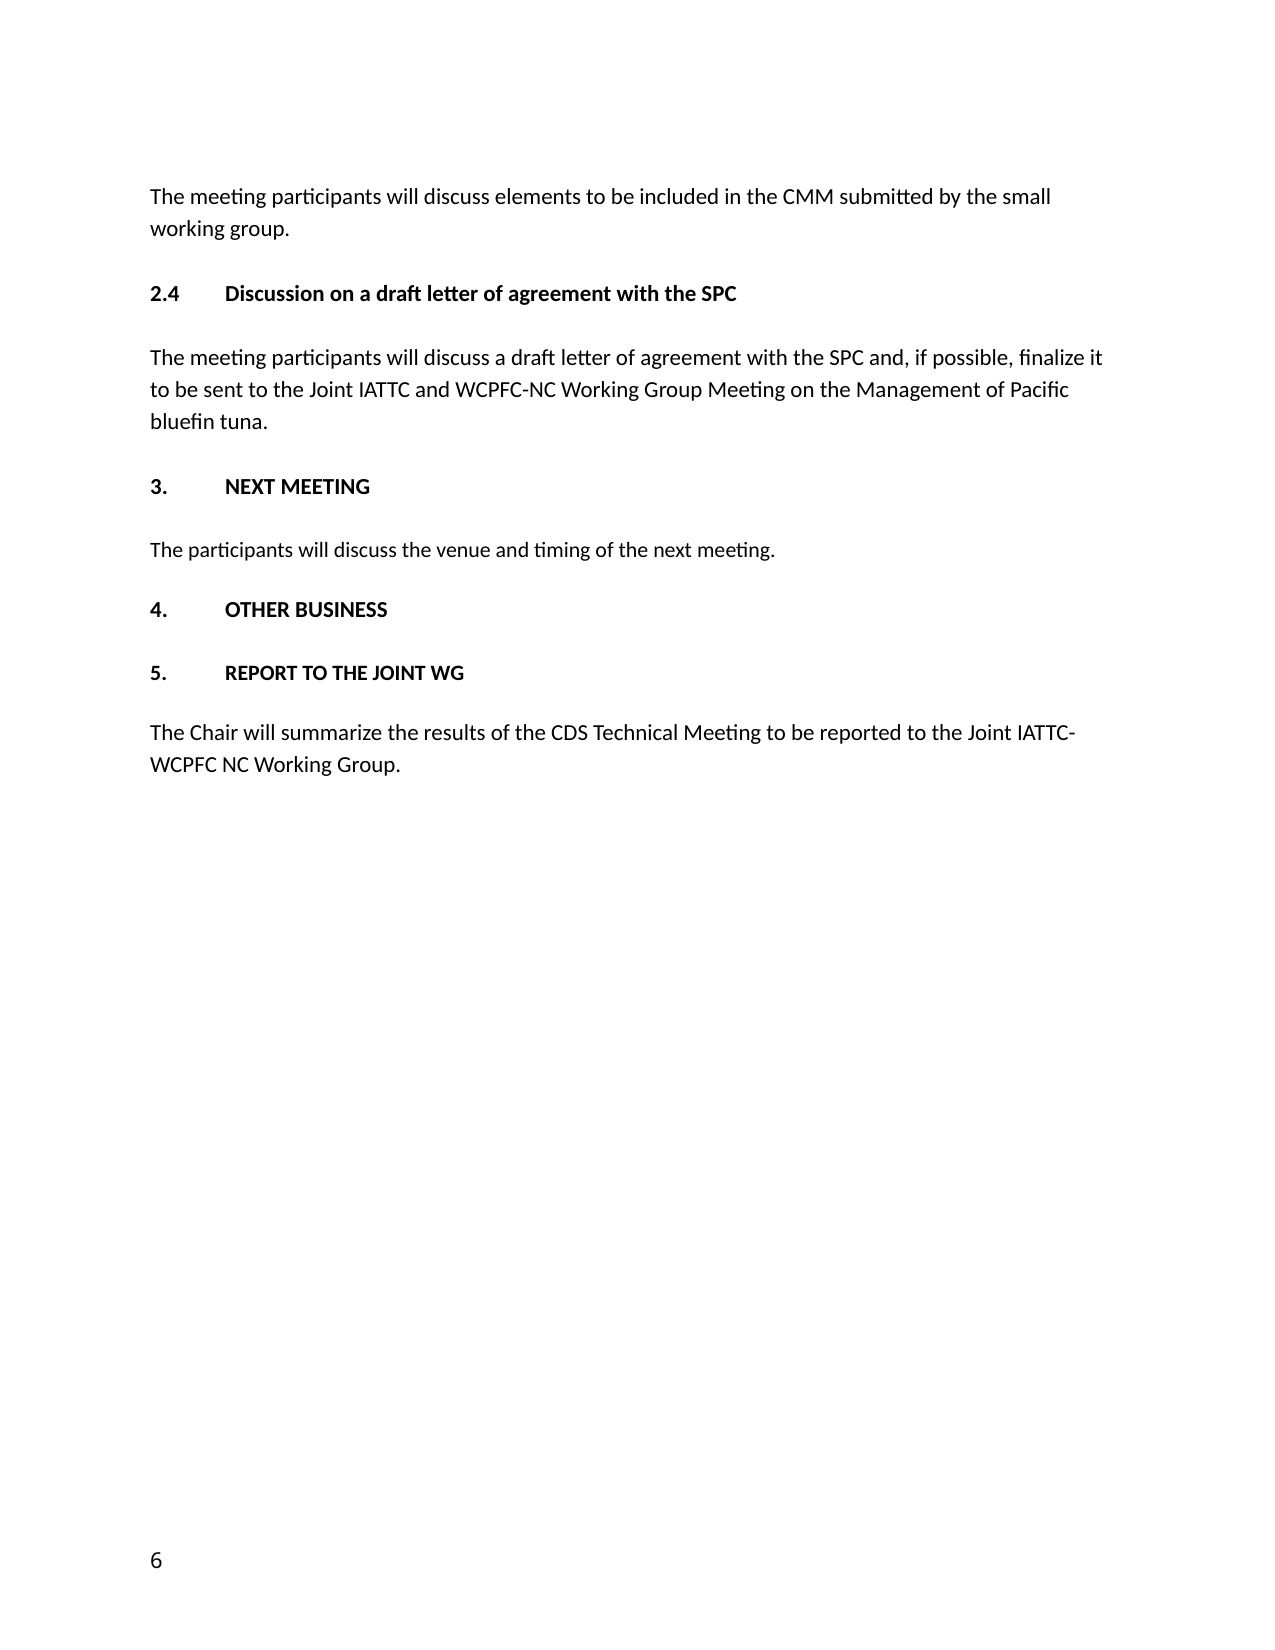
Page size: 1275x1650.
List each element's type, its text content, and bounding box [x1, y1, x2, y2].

list The meeting participants will discuss elements to be included in the CMM submitted by the small working group. [150, 182, 1125, 242]
text 5. REPORT TO THE JOINT WG [150, 659, 1125, 686]
list 3. NEXT MEETING [150, 472, 1125, 500]
list 2.4 Discussion on a draft letter of agreement with the SPC [150, 279, 1125, 307]
list The meeting participants will discuss a draft letter of agreement with the SPC and, if possible, finalize it to be sent to the Joint IATTC and WCPFC-NC Working Group Meeting on the Management of Pacific bluefin tuna. [150, 343, 1125, 436]
text The participants will discuss the venue and timing of the next meeting. [150, 536, 1125, 563]
list The Chair will summarize the results of the CDS Technical Meeting to be reported to the Joint IATTC-WCPFC NC Working Group. [150, 718, 1125, 778]
list 4. OTHER BUSINESS [150, 595, 1125, 623]
